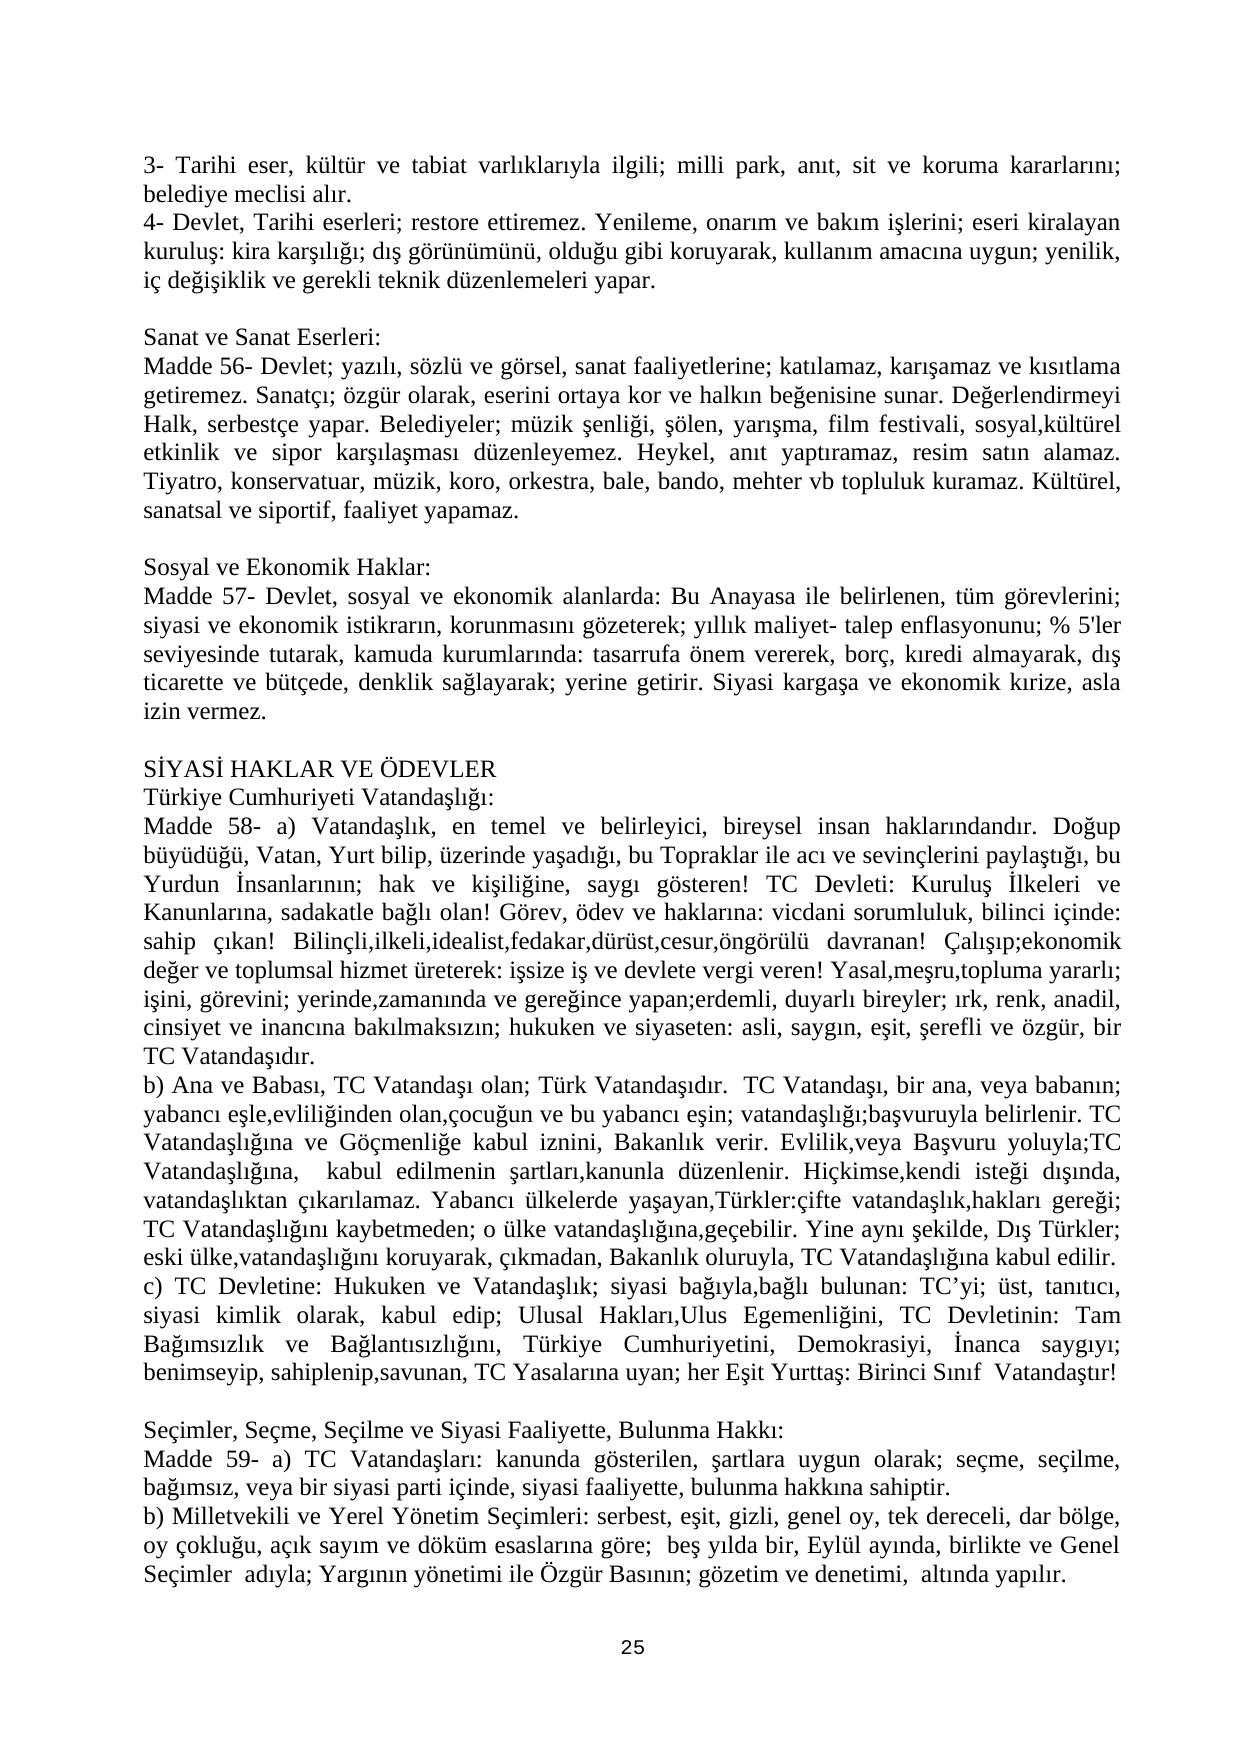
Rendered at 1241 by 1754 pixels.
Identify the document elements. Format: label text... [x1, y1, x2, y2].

text Sanat ve Sanat Eserleri: [143, 322, 1122, 351]
text Sosyal ve Ekonomik Haklar: [143, 552, 1122, 581]
text b) Milletvekili ve Yerel Yönetim Seçimleri: serbest, eşit, gizli, genel oy, tek dereceli, dar bölge, oy çokluğu, açık sayım ve döküm esaslarına göre; beş yılda bir, Eylül ayında, birlikte ve Genel Seçimler adıyla; Yargının yönetimi ile Özgür Basının; gözetim ve denetimi, altında yapılır. [143, 1501, 1122, 1587]
text Madde 57- Devlet, sosyal ve ekonomik alanlarda: Bu Anayasa ile belirlenen, tüm görevlerini; siyasi ve ekonomik istikrarın, korunmasını gözeterek; yıllık maliyet- talep enflasyonunu; % 5'ler seviyesinde tutarak, kamuda kurumlarında: tasarrufa önem vererek, borç, kıredi almayarak, dış ticarette ve bütçede, denklik sağlayarak; yerine getirir. Siyasi kargaşa ve ekonomik kırize, asla izin vermez. [143, 581, 1122, 725]
text Madde 56- Devlet; yazılı, sözlü ve görsel, sanat faaliyetlerine; katılamaz, karışamaz ve kısıtlama getiremez. Sanatçı; özgür olarak, eserini ortaya kor ve halkın beğenisine sunar. Değerlendirmeyi Halk, serbestçe yapar. Belediyeler; müzik şenliği, şölen, yarışma, film festivali, sosyal,kültürel etkinlik ve sipor karşılaşması düzenleyemez. Heykel, anıt yaptıramaz, resim satın alamaz. Tiyatro, konservatuar, müzik, koro, orkestra, bale, bando, mehter vb topluluk kuramaz. Kültürel, sanatsal ve siportif, faaliyet yapamaz. [143, 351, 1122, 524]
text Seçimler, Seçme, Seçilme ve Siyasi Faaliyette, Bulunma Hakkı: [143, 1415, 1122, 1444]
text SİYASİ HAKLAR VE ÖDEVLER [143, 754, 1122, 782]
text b) Ana ve Babası, TC Vatandaşı olan; Türk Vatandaşıdır. TC Vatandaşı, bir ana, veya babanın; yabancı eşle,evliliğinden olan,çocuğun ve bu yabancı eşin; vatandaşlığı;başvuruyla belirlenir. TC Vatandaşlığına ve Göçmenliğe kabul iznini, Bakanlık verir. Evlilik,veya Başvuru yoluyla;TC Vatandaşlığına, kabul edilmenin şartları,kanunla düzenlenir. Hiçkimse,kendi isteği dışında, vatandaşlıktan çıkarılamaz. Yabancı ülkelerde yaşayan,Türkler:çifte vatandaşlık,hakları gereği; TC Vatandaşlığını kaybetmeden; o ülke vatandaşlığına,geçebilir. Yine aynı şekilde, Dış Türkler; eski ülke,vatandaşlığını koruyarak, çıkmadan, Bakanlık oluruyla, TC Vatandaşlığına kabul edilir. [143, 1070, 1122, 1271]
text Türkiye Cumhuriyeti Vatandaşlığı: [143, 782, 1122, 811]
text 4- Devlet, Tarihi eserleri; restore ettiremez. Yenileme, onarım ve bakım işlerini; eseri kiralayan kuruluş: kira karşılığı; dış görünümünü, olduğu gibi koruyarak, kullanım amacına uygun; yenilik, iç değişiklik ve gerekli teknik düzenlemeleri yapar. [143, 207, 1122, 294]
text Madde 59- a) TC Vatandaşları: kanunda gösterilen, şartlara uygun olarak; seçme, seçilme, bağımsız, veya bir siyasi parti içinde, siyasi faaliyette, bulunma hakkına sahiptir. [143, 1444, 1122, 1501]
text c) TC Devletine: Hukuken ve Vatandaşlık; siyasi bağıyla,bağlı bulunan: TC’yi; üst, tanıtıcı, siyasi kimlik olarak, kabul edip; Ulusal Hakları,Ulus Egemenliğini, TC Devletinin: Tam Bağımsızlık ve Bağlantısızlığını, Türkiye Cumhuriyetini, Demokrasiyi, İnanca saygıyı; benimseyip, sahiplenip,savunan, TC Yasalarına uyan; her Eşit Yurttaş: Birinci Sınıf Vatandaştır! [143, 1271, 1122, 1386]
text 3- Tarihi eser, kültür ve tabiat varlıklarıyla ilgili; milli park, anıt, sit ve koruma kararlarını; belediye meclisi alır. [143, 150, 1122, 207]
text Madde 58- a) Vatandaşlık, en temel ve belirleyici, bireysel insan haklarındandır. Doğup büyüdüğü, Vatan, Yurt bilip, üzerinde yaşadığı, bu Topraklar ile acı ve sevinçlerini paylaştığı, bu Yurdun İnsanlarının; hak ve kişiliğine, saygı gösteren! TC Devleti: Kuruluş İlkeleri ve Kanunlarına, sadakatle bağlı olan! Görev, ödev ve haklarına: vicdani sorumluluk, bilinci içinde: sahip çıkan! Bilinçli,ilkeli,idealist,fedakar,dürüst,cesur,öngörülü davranan! Çalışıp;ekonomik değer ve toplumsal hizmet üreterek: işsize iş ve devlete vergi veren! Yasal,meşru,topluma yararlı; işini, görevini; yerinde,zamanında ve gereğince yapan;erdemli, duyarlı bireyler; ırk, renk, anadil, cinsiyet ve inancına bakılmaksızın; hukuken ve siyaseten: asli, saygın, eşit, şerefli ve özgür, bir TC Vatandaşıdır. [143, 811, 1122, 1070]
